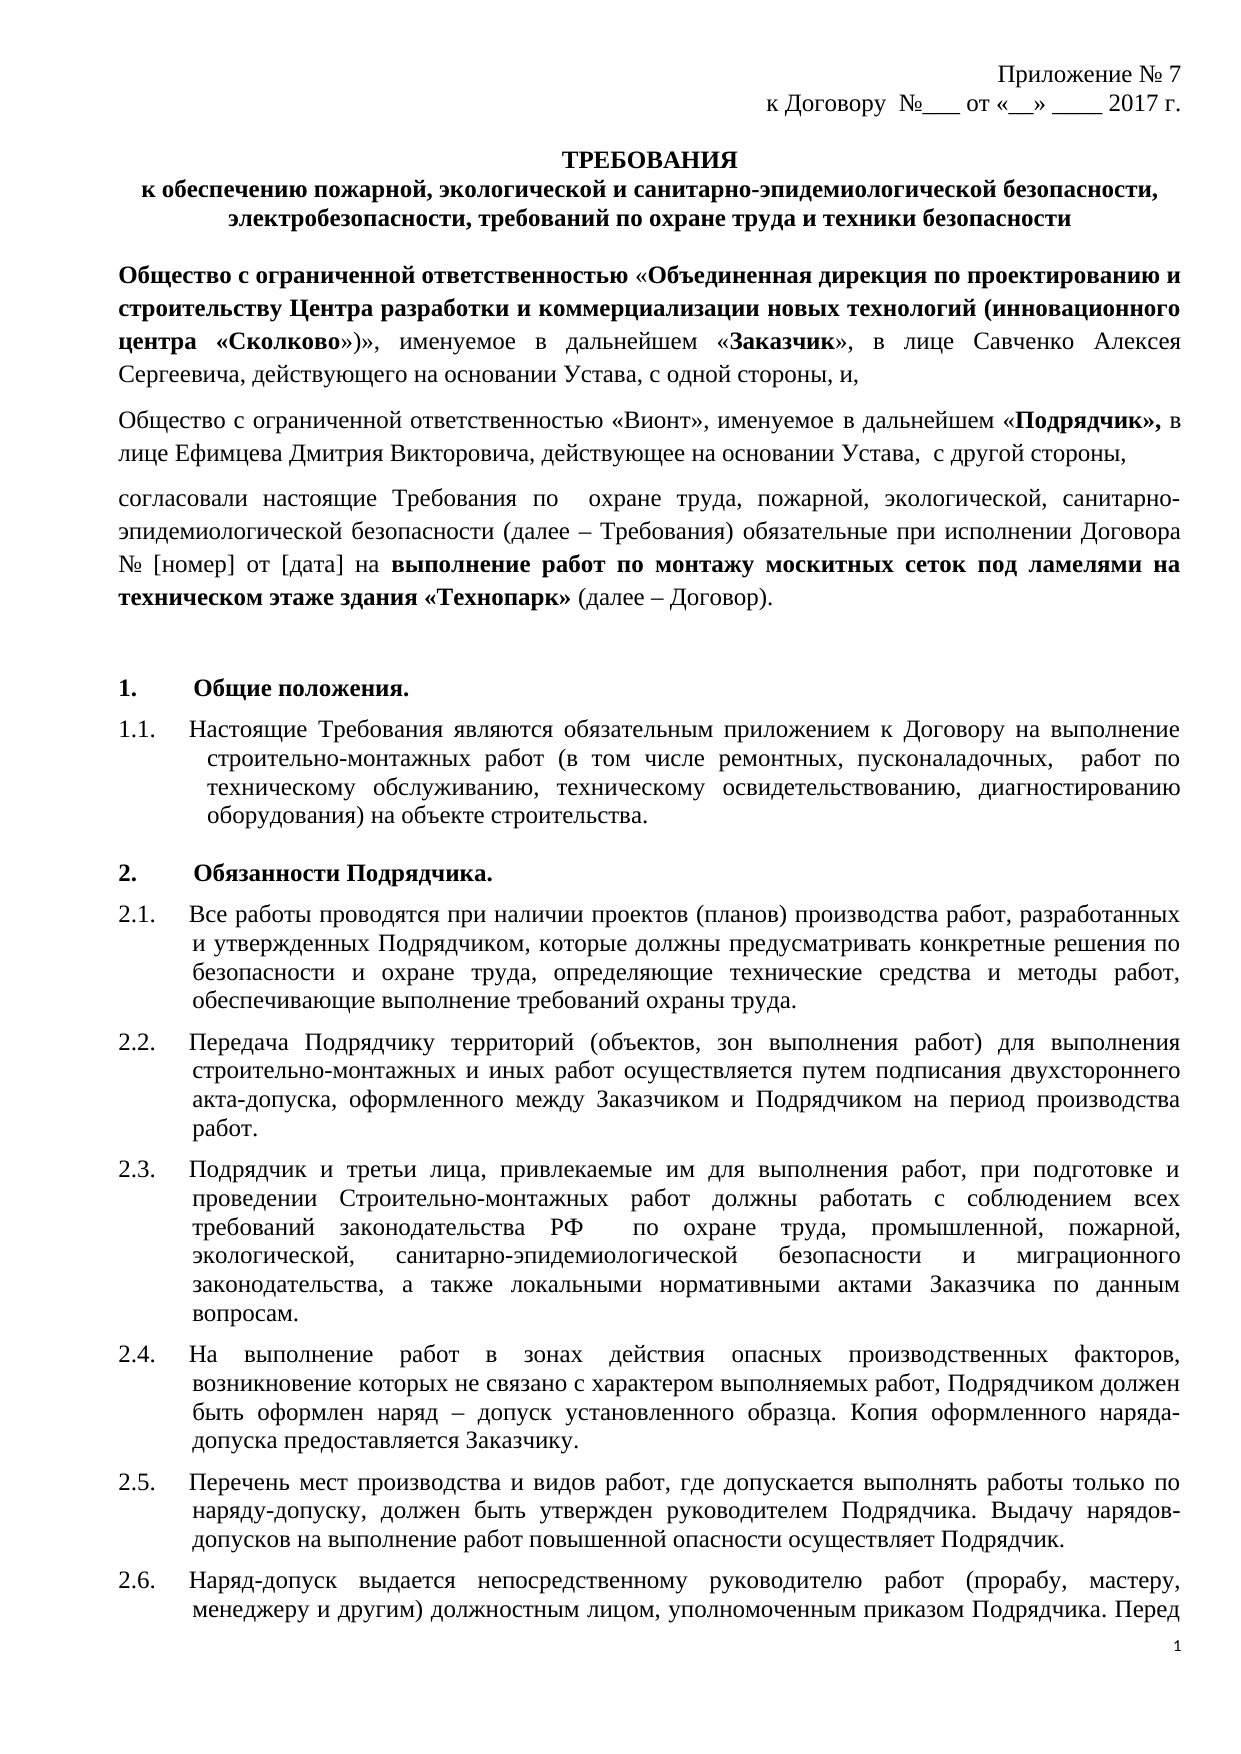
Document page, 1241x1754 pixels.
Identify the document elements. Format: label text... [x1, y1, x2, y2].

text к обеспечению пожарной, экологической и санитарно-эпидемиологической безопасности, электробезопасности, требований по охране труда и техники безопасности [118, 174, 1181, 232]
text ТРЕБОВАНИЯ [118, 145, 1181, 174]
list Общие положения. [118, 673, 1181, 702]
list Обязанности Подрядчика. [118, 858, 1181, 887]
list Подрядчик и третьи лица, привлекаемые им для выполнения работ, при подготовке и проведении Строительно-монтажных работ должны работать с соблюдением всех требований законодательства РФ по охране труда, промышленной, пожарной, экологической, санитарно-эпидемиологической безопасности и миграционного законодательства, а также локальными нормативными актами Заказчика по данным вопросам. [118, 1154, 1181, 1327]
list На выполнение работ в зонах действия опасных производственных факторов, возникновение которых не связано с характером выполняемых работ, Подрядчиком должен быть оформлен наряд – допуск установленного образца. Копия оформленного наряда-допуска предоставляется Заказчику. [118, 1339, 1181, 1454]
list Перечень мест производства и видов работ, где допускается выполнять работы только по наряду-допуску, должен быть утвержден руководителем Подрядчика. Выдачу нарядов-допусков на выполнение работ повышенной опасности осуществляет Подрядчик. [118, 1467, 1181, 1553]
text к Договору №___ от «__» ____ 2017 г. [517, 88, 1181, 117]
text Приложение № 7 [929, 59, 1181, 88]
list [118, 1566, 1181, 1623]
text Общество с ограниченной ответственностью «Вионт», именуемое в дальнейшем «Подрядчик», в лице Ефимцева Дмитрия Викторовича, действующее на основании Устава, с другой стороны, [118, 405, 1181, 467]
list Все работы проводятся при наличии проектов (планов) производства работ, разработанных и утвержденных Подрядчиком, которые должны предусматривать конкретные решения по безопасности и охране труда, определяющие технические средства и методы работ, обеспечивающие выполнение требований охраны труда. [118, 899, 1181, 1014]
list Настоящие Требования являются обязательным приложением к Договору на выполнение строительно-монтажных работ (в том числе ремонтных, пусконаладочных, работ по техническому обслуживанию, техническому освидетельствованию, диагностированию оборудования) на объекте строительства. [118, 714, 1181, 829]
list Передача Подрядчику территорий (объектов, зон выполнения работ) для выполнения строительно-монтажных и иных работ осуществляется путем подписания двухстороннего акта-допуска, оформленного между Заказчиком и Подрядчиком на период производства работ. [118, 1027, 1181, 1142]
text Общество с ограниченной ответственностью «Объединенная дирекция по проектированию и строительству Центра разработки и коммерциализации новых технологий (инновационного центра «Сколково»)», именуемое в дальнейшем «Заказчик», в лице Савченко Алексея Сергеевича, действующего на основании Устава, с одной стороны, и, [118, 260, 1181, 388]
text согласовали настоящие Требования по охране труда, пожарной, экологической, санитарно-эпидемиологической безопасности (далее – Требования) обязательные при исполнении Договора № [номер] от [дата] на выполнение работ по монтажу москитных сеток под ламелями на техническом этаже здания «Технопарк» (далее – Договор). [118, 483, 1181, 611]
